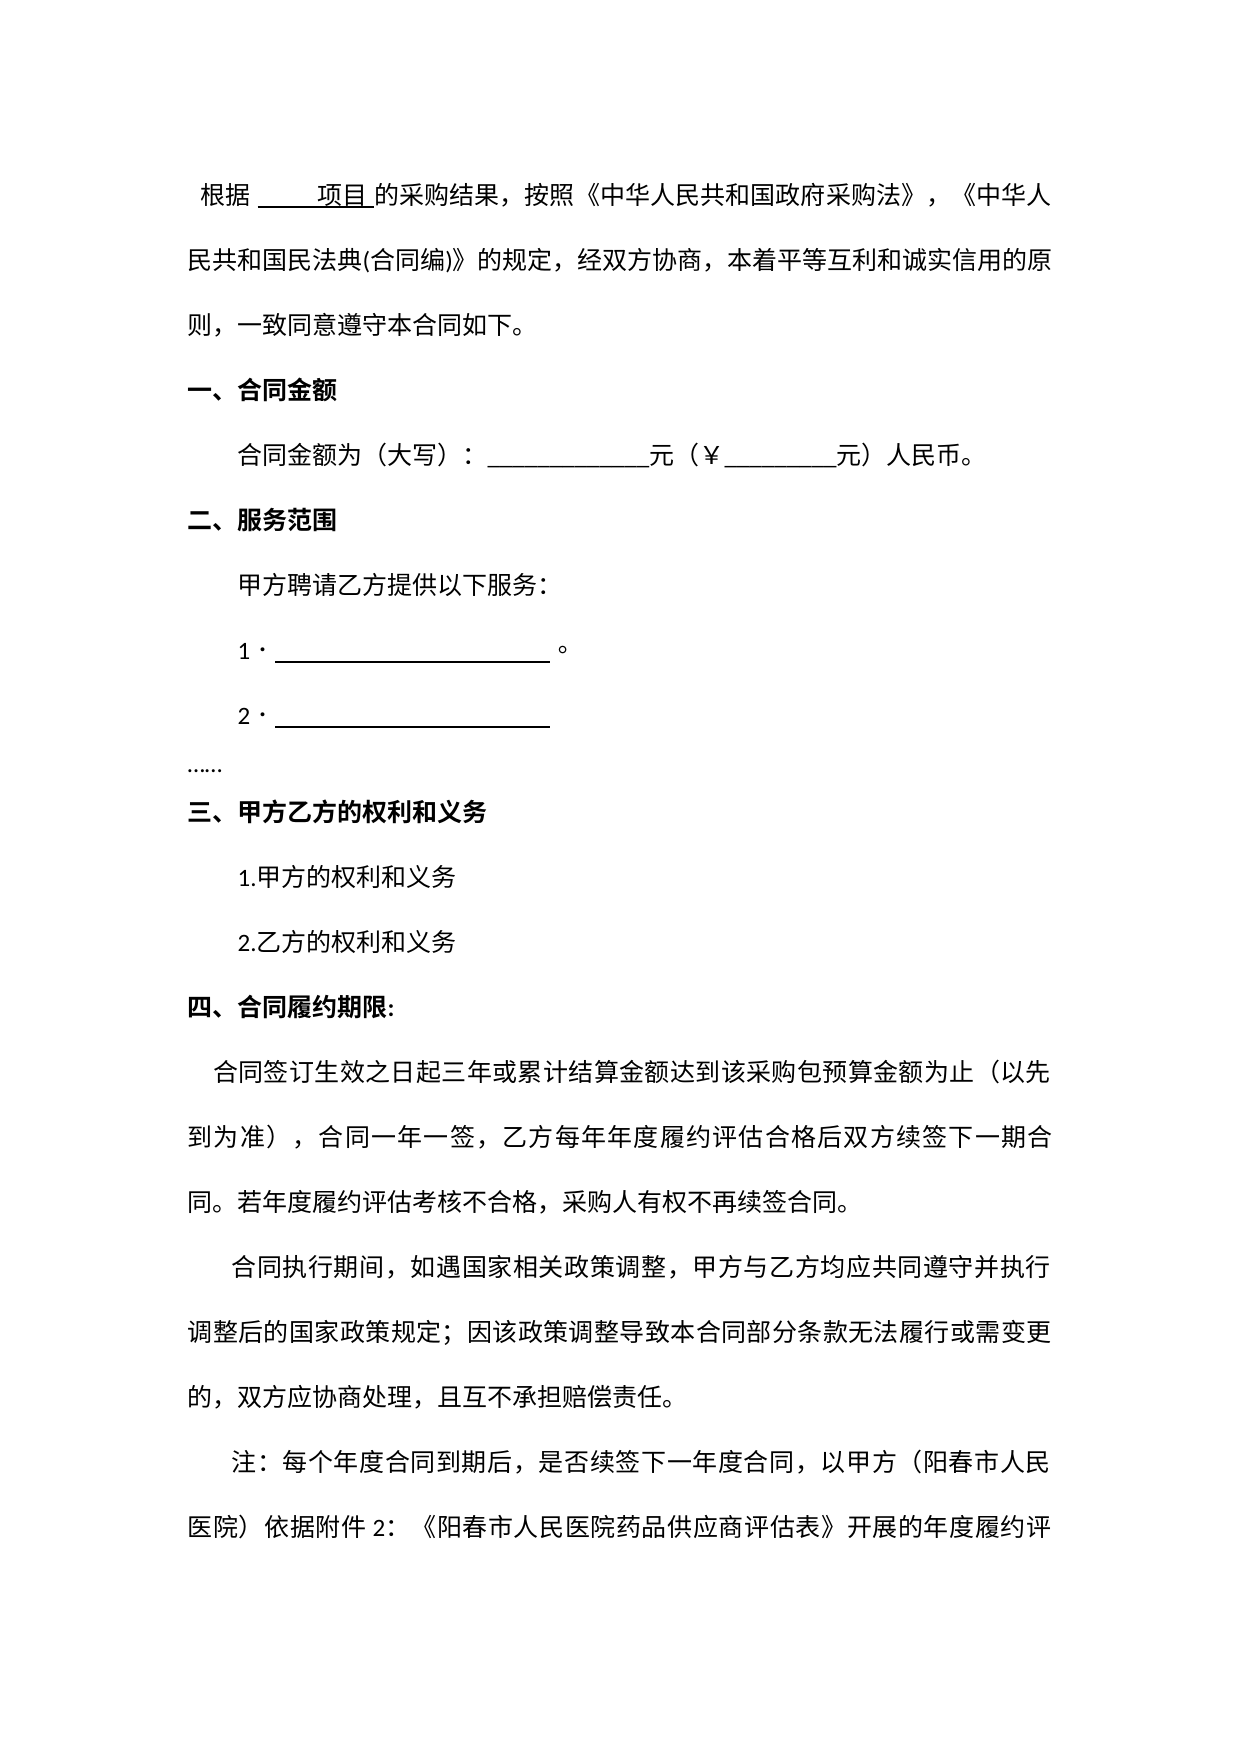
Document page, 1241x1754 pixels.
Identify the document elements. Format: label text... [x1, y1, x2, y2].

text …… [187, 747, 1053, 779]
text 合同签订生效之日起三年或累计结算金额达到该采购包预算金额为止（以先到为准），合同一年一签，乙方每年年度履约评估合格后双方续签下一期合同。若年度履约评估考核不合格，采购人有权不再续签合同。 [187, 1039, 1053, 1234]
text 甲方聘请乙方提供以下服务： [187, 552, 1053, 617]
text 2.乙方的权利和义务 [187, 909, 1053, 974]
text 三、甲方乙方的权利和义务 [187, 779, 1053, 844]
text 根据 项目 的采购结果，按照《中华人民共和国政府采购法》，《中华人民共和国民法典(合同编)》的规定，经双方协商，本着平等互利和诚实信用的原则，一致同意遵守本合同如下。 [187, 162, 1053, 357]
text 1.甲方的权利和义务 [187, 844, 1053, 909]
text 合同金额为（大写）：_____________元（￥_________元）人民币。 [187, 422, 1053, 487]
text 二、服务范围 [187, 487, 1053, 552]
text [187, 1429, 1053, 1559]
text 一、合同金额 [187, 357, 1053, 422]
text 1． 。 [187, 617, 1053, 682]
text 合同执行期间，如遇国家相关政策调整，甲方与乙方均应共同遵守并执行调整后的国家政策规定；因该政策调整导致本合同部分条款无法履行或需变更的，双方应协商处理，且互不承担赔偿责任。 [187, 1234, 1053, 1429]
text 四、合同履约期限: [187, 974, 1053, 1039]
text 2． [187, 682, 1053, 747]
